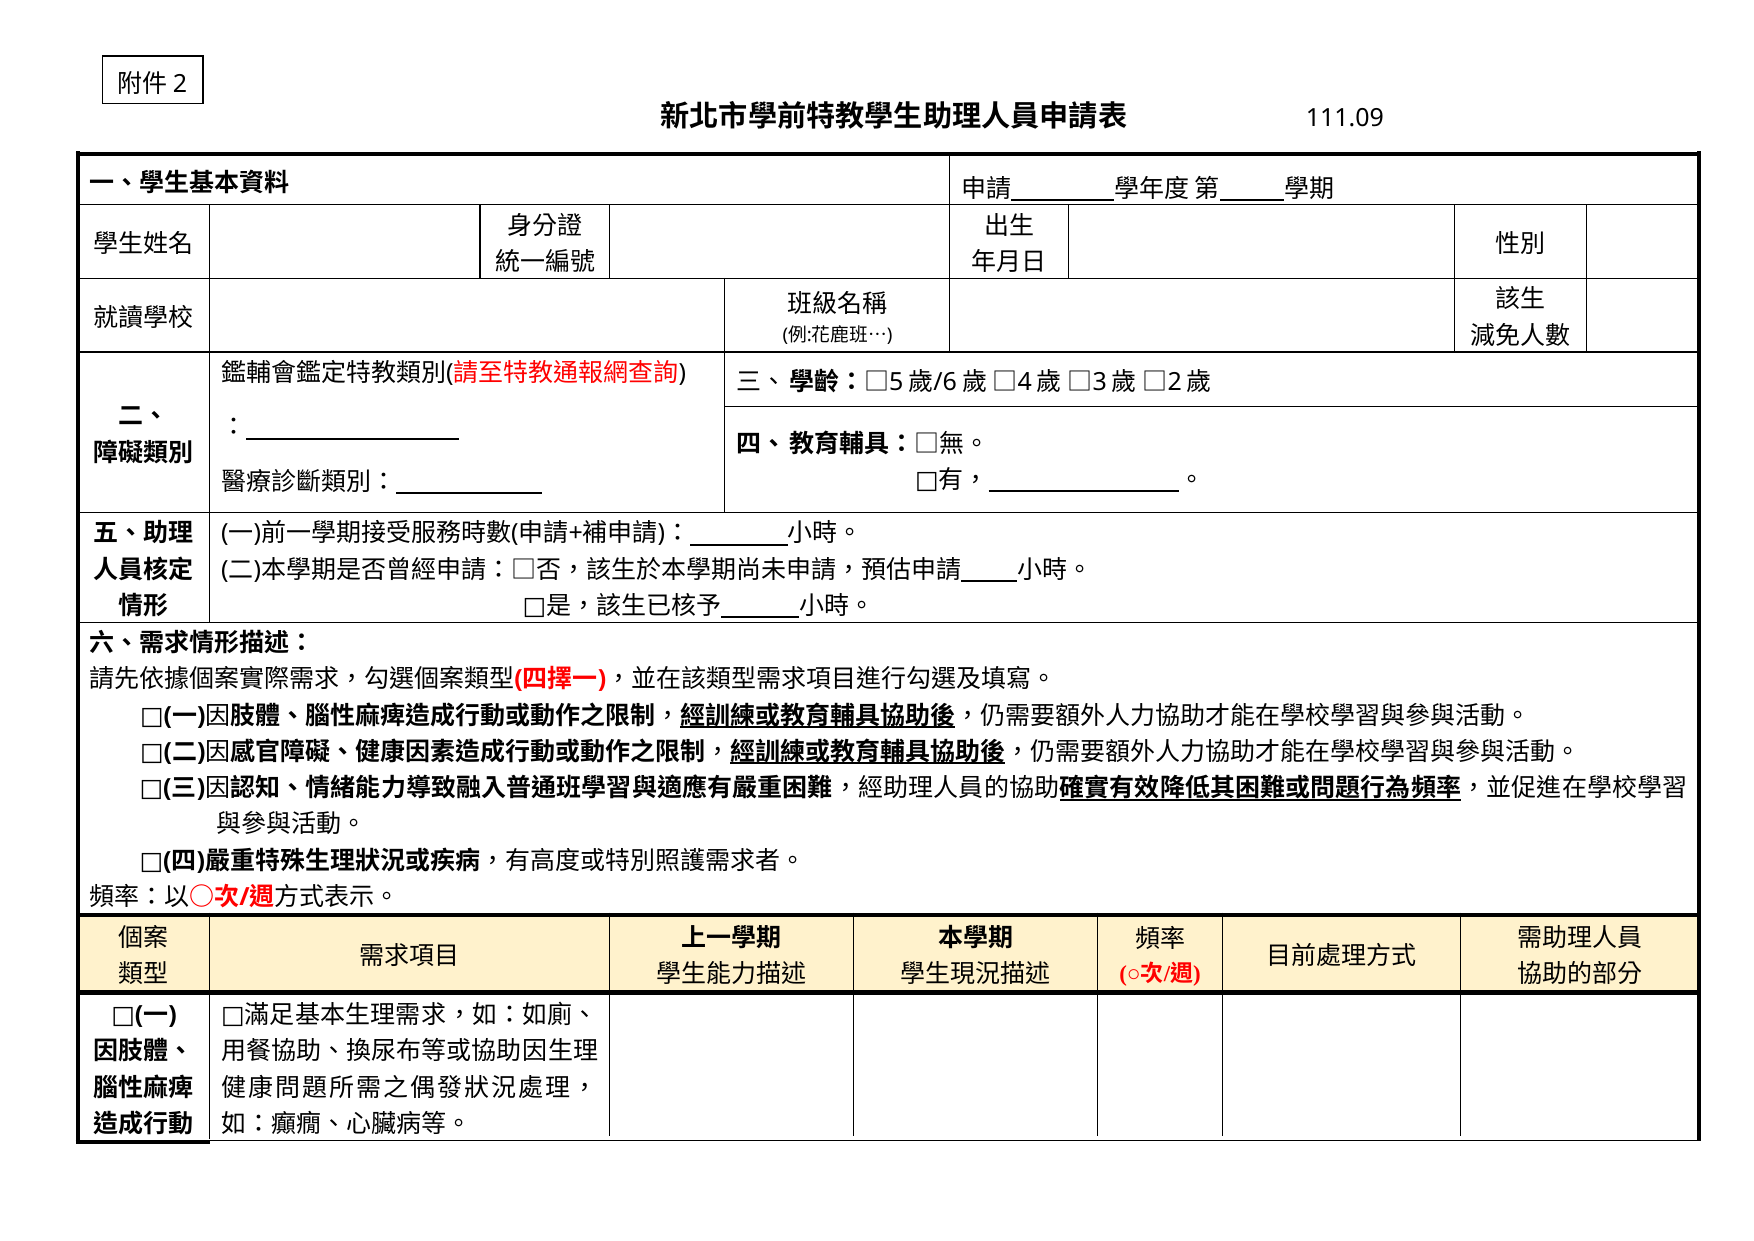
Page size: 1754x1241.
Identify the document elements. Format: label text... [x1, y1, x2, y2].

table_cell 上一學期 學生能力描述 [610, 917, 853, 990]
table_cell (一)前一學期接受服務時數(申請+補申請)： 小時。 (二)本學期是否曾經申請：□否，該生於本學期尚未申請，預估申請 小時。 □是，該生已核予 小時。 [210, 513, 1697, 622]
table_cell [210, 279, 724, 351]
table_header 申請 學年度 第 學期 [950, 156, 1697, 204]
table_cell 教育輔具：□無。 □有， 。 [725, 407, 1697, 512]
table_cell 頻率 (○次/週) [1098, 917, 1222, 990]
table_cell 個案 類型 [80, 917, 209, 990]
table_cell [210, 205, 479, 278]
table_cell 二、 障礙類別 [80, 353, 209, 512]
table_cell 該生 減免人數 [1455, 279, 1586, 351]
table_cell [1587, 279, 1697, 351]
table_header 一、學生基本資料 [80, 156, 949, 204]
table_cell 身分證 統一編號 [481, 205, 609, 278]
table_cell 鑑輔會鑑定特教類別(請至特教通報網查詢) ： 醫療診斷類別： [210, 353, 724, 512]
table_cell 學齡：□5歲/6歲 □4歲 □3歲 □2歲 [725, 353, 1697, 406]
table_cell [1587, 205, 1697, 278]
table_cell 五、助理人員核定情形 [80, 513, 209, 622]
table_cell [610, 205, 949, 278]
text 新北市學前特教學生助理人員申請表 111.09 [197, 76, 1604, 151]
table_cell [950, 279, 1454, 351]
table_cell [1222, 995, 1460, 1139]
table_cell 學生姓名 [80, 205, 209, 278]
table_cell [1460, 995, 1697, 1139]
table_cell 出生 年月日 [950, 205, 1068, 278]
table_cell 班級名稱 (例:花鹿班…) [725, 279, 949, 351]
table_cell 需助理人員 協助的部分 [1461, 917, 1697, 990]
table_cell 目前處理方式 [1223, 917, 1460, 990]
table_cell □滿足基本生理需求，如：如廁、用餐協助、換尿布等或協助因生理健康問題所需之偶發狀況處理，如：癲癇、心臟病等。 [210, 995, 609, 1139]
table_cell 需求項目 [210, 917, 609, 990]
table_cell [610, 995, 853, 1139]
table_cell [1069, 205, 1454, 278]
table_cell [853, 995, 1097, 1139]
table_cell [1098, 995, 1222, 1139]
table_cell 六、需求情形描述： 請先依據個案實際需求，勾選個案類型(四擇一)，並在該類型需求項目進行勾選及填寫。 □(一)因肢體、腦性麻痺造成行動或動作之限制，經訓練或教育輔具協助後，仍需要額外人力協助才能在學校學習與參與活動。 □(二)因感官障礙、健康因素造成行動或動作之限制，經訓練或教育輔具協助後，仍需要額外人力協助才能在學校學習與參與活動。 □(三)因認知、情緒能力導致融入普通班學習與適應有嚴重困難，經助理人員的協助確實有效降低其困難或問題行為頻率，並促進在學校學習與參與活動。 □(四)嚴重特殊生理狀況或疾病，有高度或特別照護需求者。 頻率：以○次/週方式表示。 [80, 623, 1697, 913]
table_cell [80, 995, 209, 1139]
table_cell 本學期 學生現況描述 [854, 917, 1097, 990]
table_cell 性別 [1455, 205, 1586, 278]
table_cell 就讀學校 [80, 279, 209, 351]
